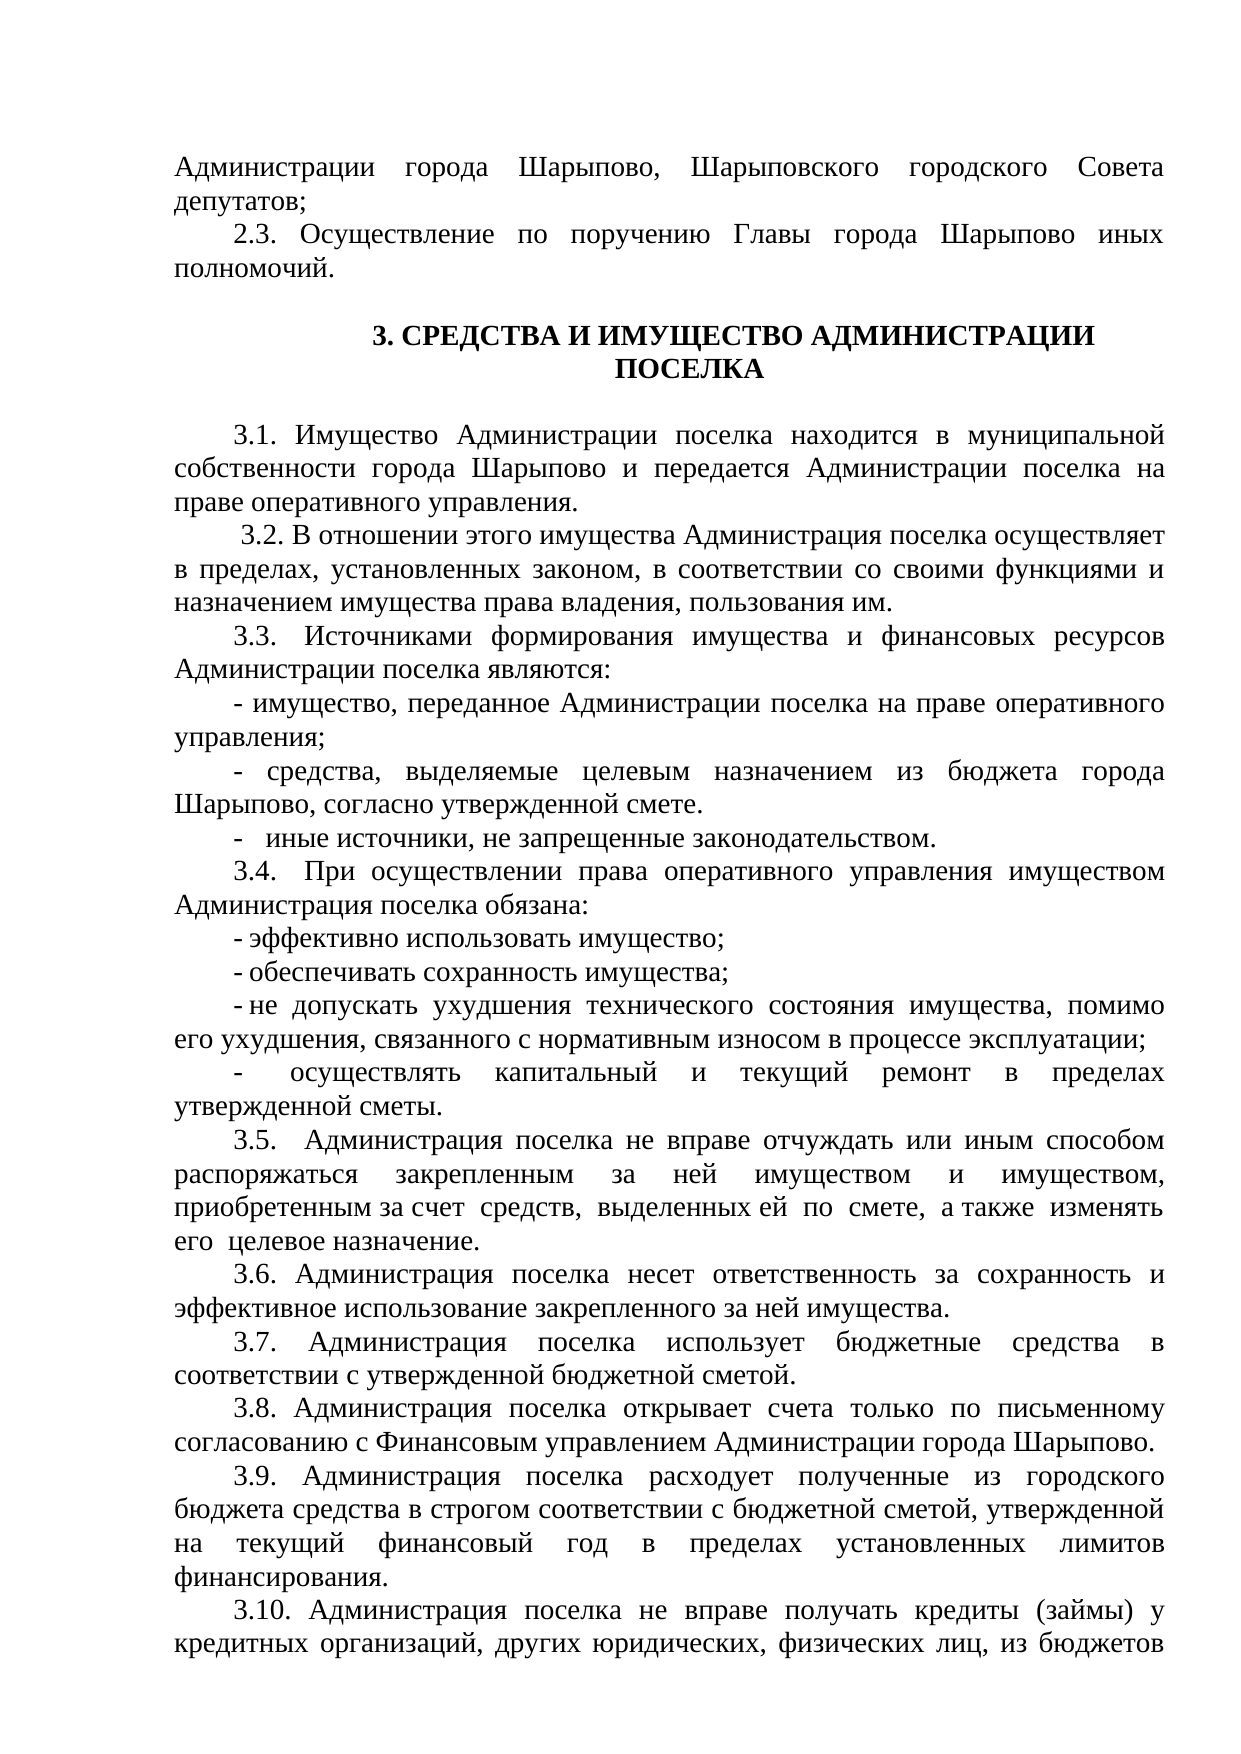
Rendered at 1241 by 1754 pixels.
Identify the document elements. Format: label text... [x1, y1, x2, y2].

text 3.1. Имущество Администрации поселка находится в муниципальной собственности города Шарыпово и передается Администрации поселка на праве оперативного управления. [174, 417, 1166, 518]
list эффективно использовать имущество; [174, 921, 1166, 954]
text - имущество, переданное Администрации поселка на праве оперативного управления; [174, 686, 1166, 753]
text - осуществлять капитальный и текущий ремонт в пределах утвержденной сметы. [174, 1055, 1166, 1122]
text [174, 1592, 1166, 1659]
list не допускать ухудшения технического состояния имущества, помимо его ухудшения, связанного с нормативным износом в процессе эксплуатации; [174, 988, 1166, 1055]
text 3.6. Администрация поселка несет ответственность за сохранность и эффективное использование закрепленного за ней имущества. [174, 1257, 1166, 1324]
text 3.2. В отношении этого имущества Администрация поселка осуществляет в пределах, установленных законом, в соответствии со своими функциями и назначением имущества права владения, пользования им. [174, 518, 1166, 618]
text 3.3. Источниками формирования имущества и финансовых ресурсов Администрации поселка являются: [174, 618, 1166, 686]
text 3.8. Администрация поселка открывает счета только по письменному согласованию с Финансовым управлением Администрации города Шарыпово. [174, 1391, 1166, 1458]
text 3. СРЕДСТВА И ИМУЩЕСТВО АДМИНИСТРАЦИИ ПОСЕЛКА [213, 318, 1166, 385]
text 3.7. Администрация поселка использует бюджетные средства в соответствии с утвержденной бюджетной сметой. [174, 1324, 1166, 1391]
text 3.5. Администрация поселка не вправе отчуждать или иным способом распоряжаться закрепленным за ней имуществом и имуществом, приобретенным за счет средств, выделенных ей по смете, а также изменять его целевое назначение. [174, 1123, 1166, 1257]
text - иные источники, не запрещенные законодательством. [174, 820, 1166, 854]
list обеспечивать сохранность имущества; [174, 954, 1166, 988]
text - средства, выделяемые целевым назначением из бюджета города Шарыпово, согласно утвержденной смете. [174, 753, 1166, 820]
text 2.3. Осуществление по поручению Главы города Шарыпово иных полномочий. [174, 217, 1165, 284]
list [174, 150, 1165, 217]
text 3.9. Администрация поселка расходует полученные из городского бюджета средства в строгом соответствии с бюджетной сметой, утвержденной на текущий финансовый год в пределах установленных лимитов финансирования. [174, 1458, 1166, 1592]
text 3.4. При осуществлении права оперативного управления имуществом Администрация поселка обязана: [174, 854, 1166, 921]
